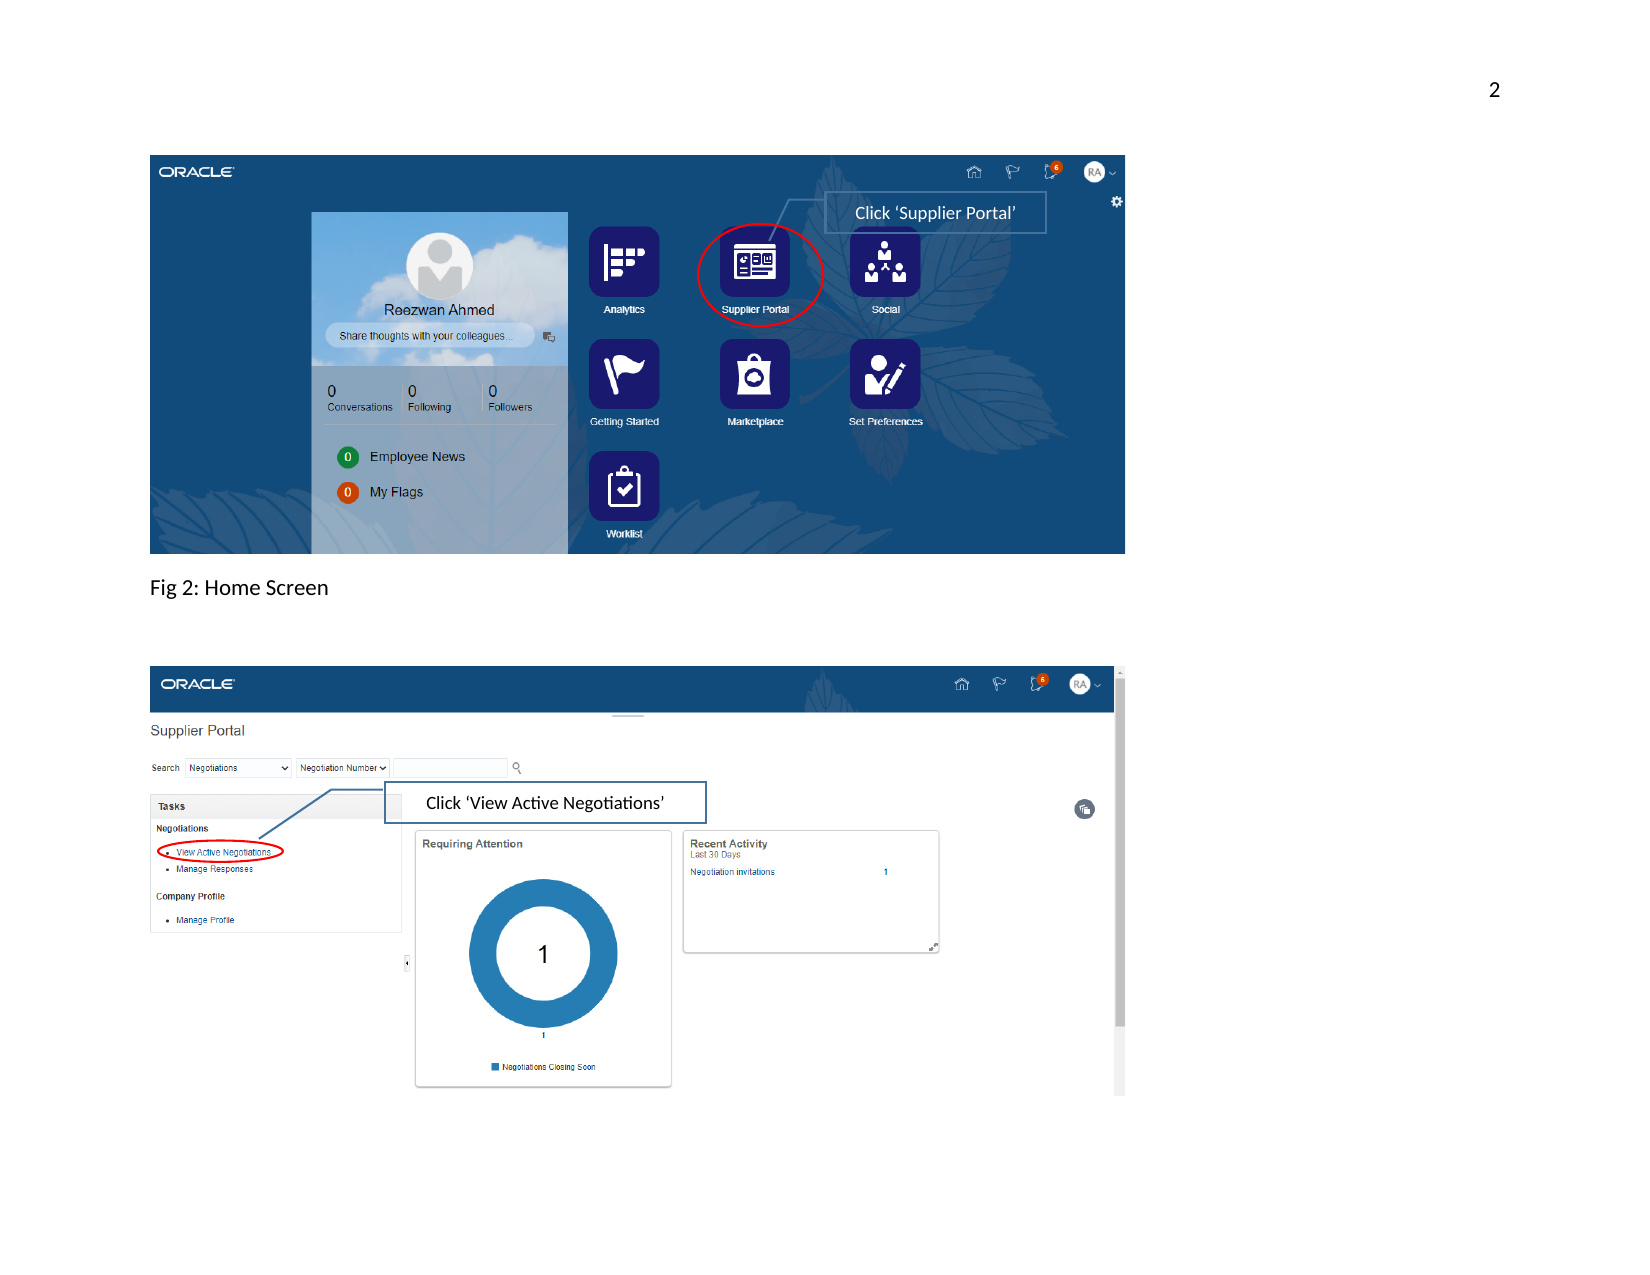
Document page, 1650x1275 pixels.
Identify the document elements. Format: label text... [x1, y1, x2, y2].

picture [150, 155, 1125, 554]
picture [150, 666, 1125, 1096]
text Fig 2: Home Screen [150, 573, 1500, 601]
